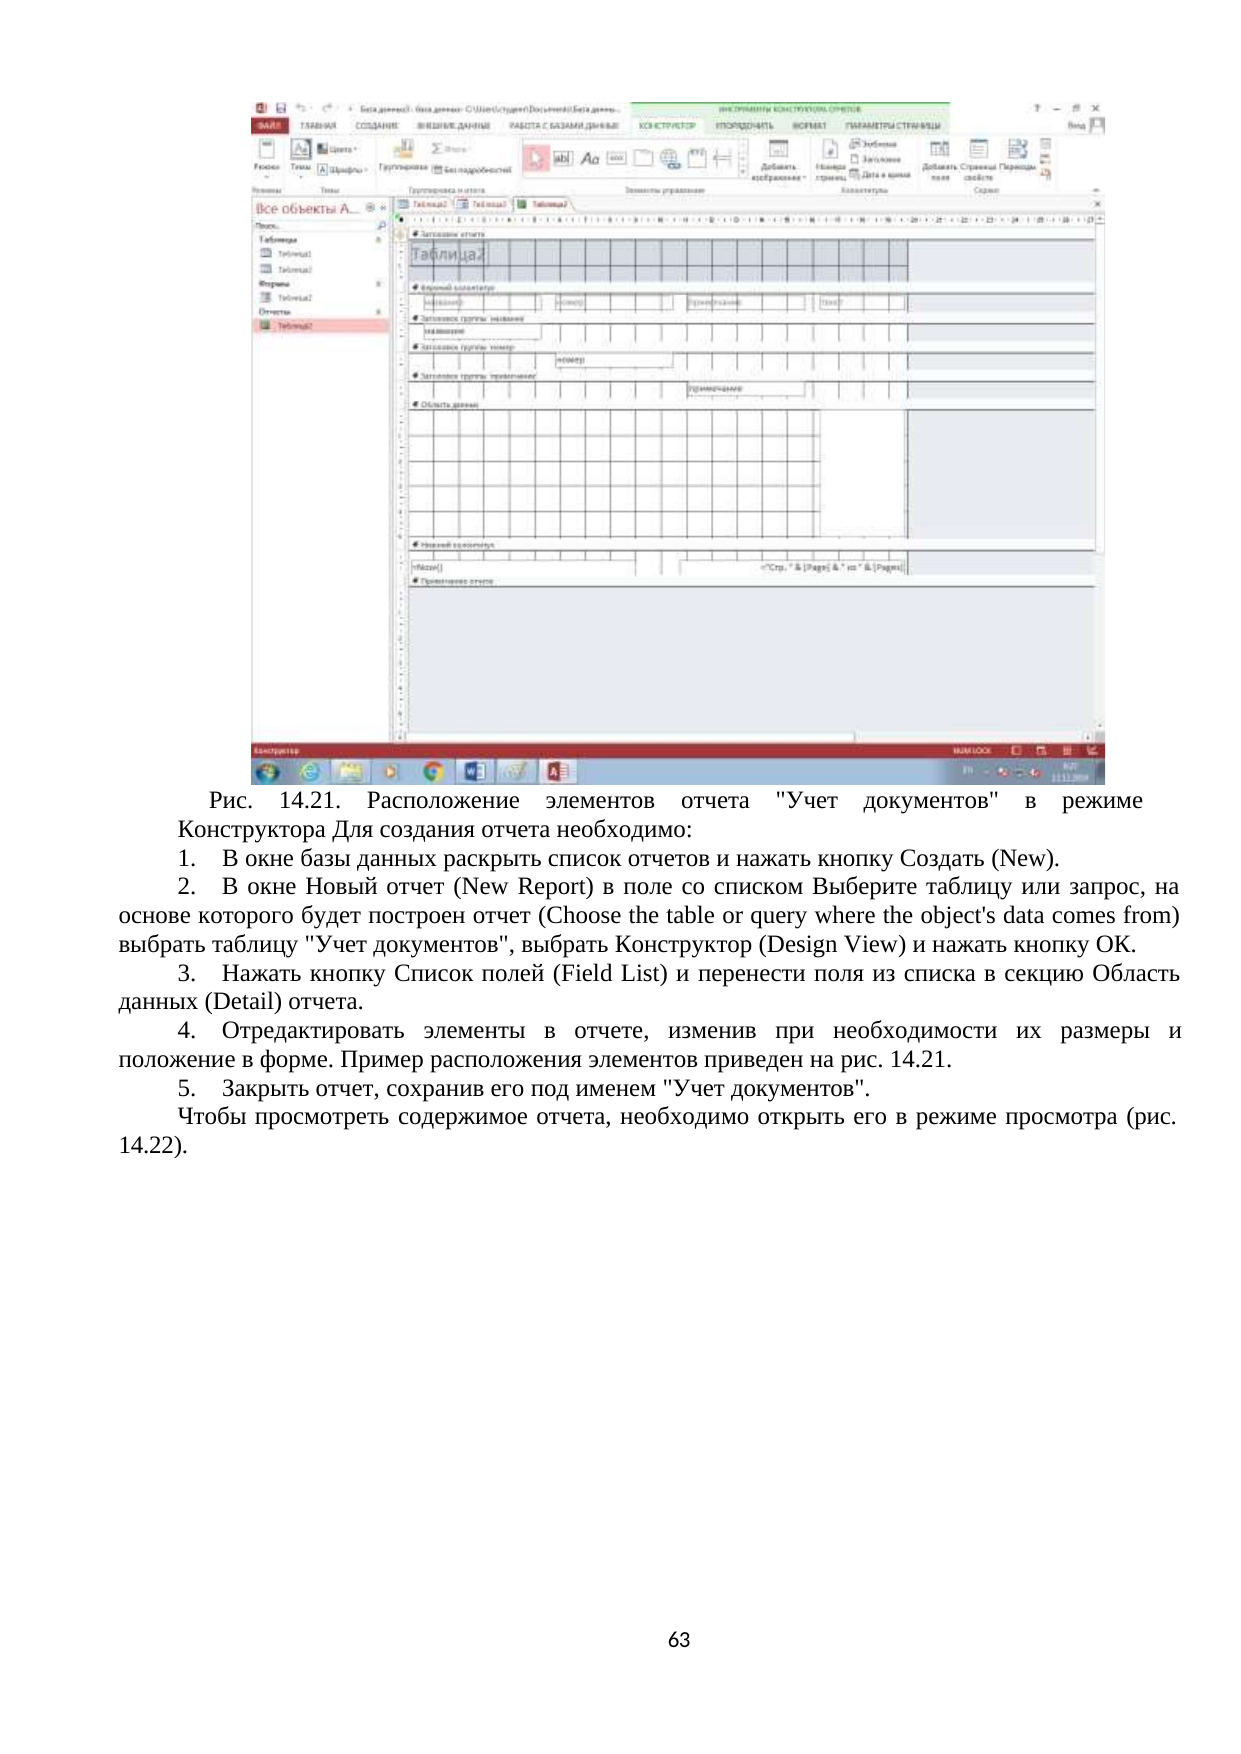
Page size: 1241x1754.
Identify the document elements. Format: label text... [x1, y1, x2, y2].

text 14.22). [118, 1130, 1196, 1159]
list Отредактировать элементы в отчете, изменив при необходимости их размеры и положение в форме. Пример расположения элементов приведен на рис. 14.21. [118, 1015, 1182, 1073]
list Нажать кнопку Список полей (Field List) и перенести поля из списка в секцию Область данных (Detail) отчета. [118, 958, 1181, 1015]
text Рис. 14.21. Расположение элементов отчета "Учет документов" в режиме Конструктора Для создания отчета необходимо: [177, 785, 1143, 843]
list Закрыть отчет, сохранив его под именем "Учет документов". [177, 1073, 1196, 1101]
list В окне базы данных раскрыть список отчетов и нажать кнопку Создать (New). [177, 843, 1196, 871]
text Чтобы просмотреть содержимое отчета, необходимо открыть его в режиме просмотра (рис. [177, 1101, 1196, 1130]
picture [251, 102, 1106, 785]
list В окне Новый отчет (New Report) в поле со списком Выберите таблицу или запрос, на основе которого будет построен отчет (Choose the table or query where the object's data comes from) выбрать таблицу "Учет документов", выбрать Конструктор (Design View) и нажать кнопку ОК. [118, 871, 1181, 958]
